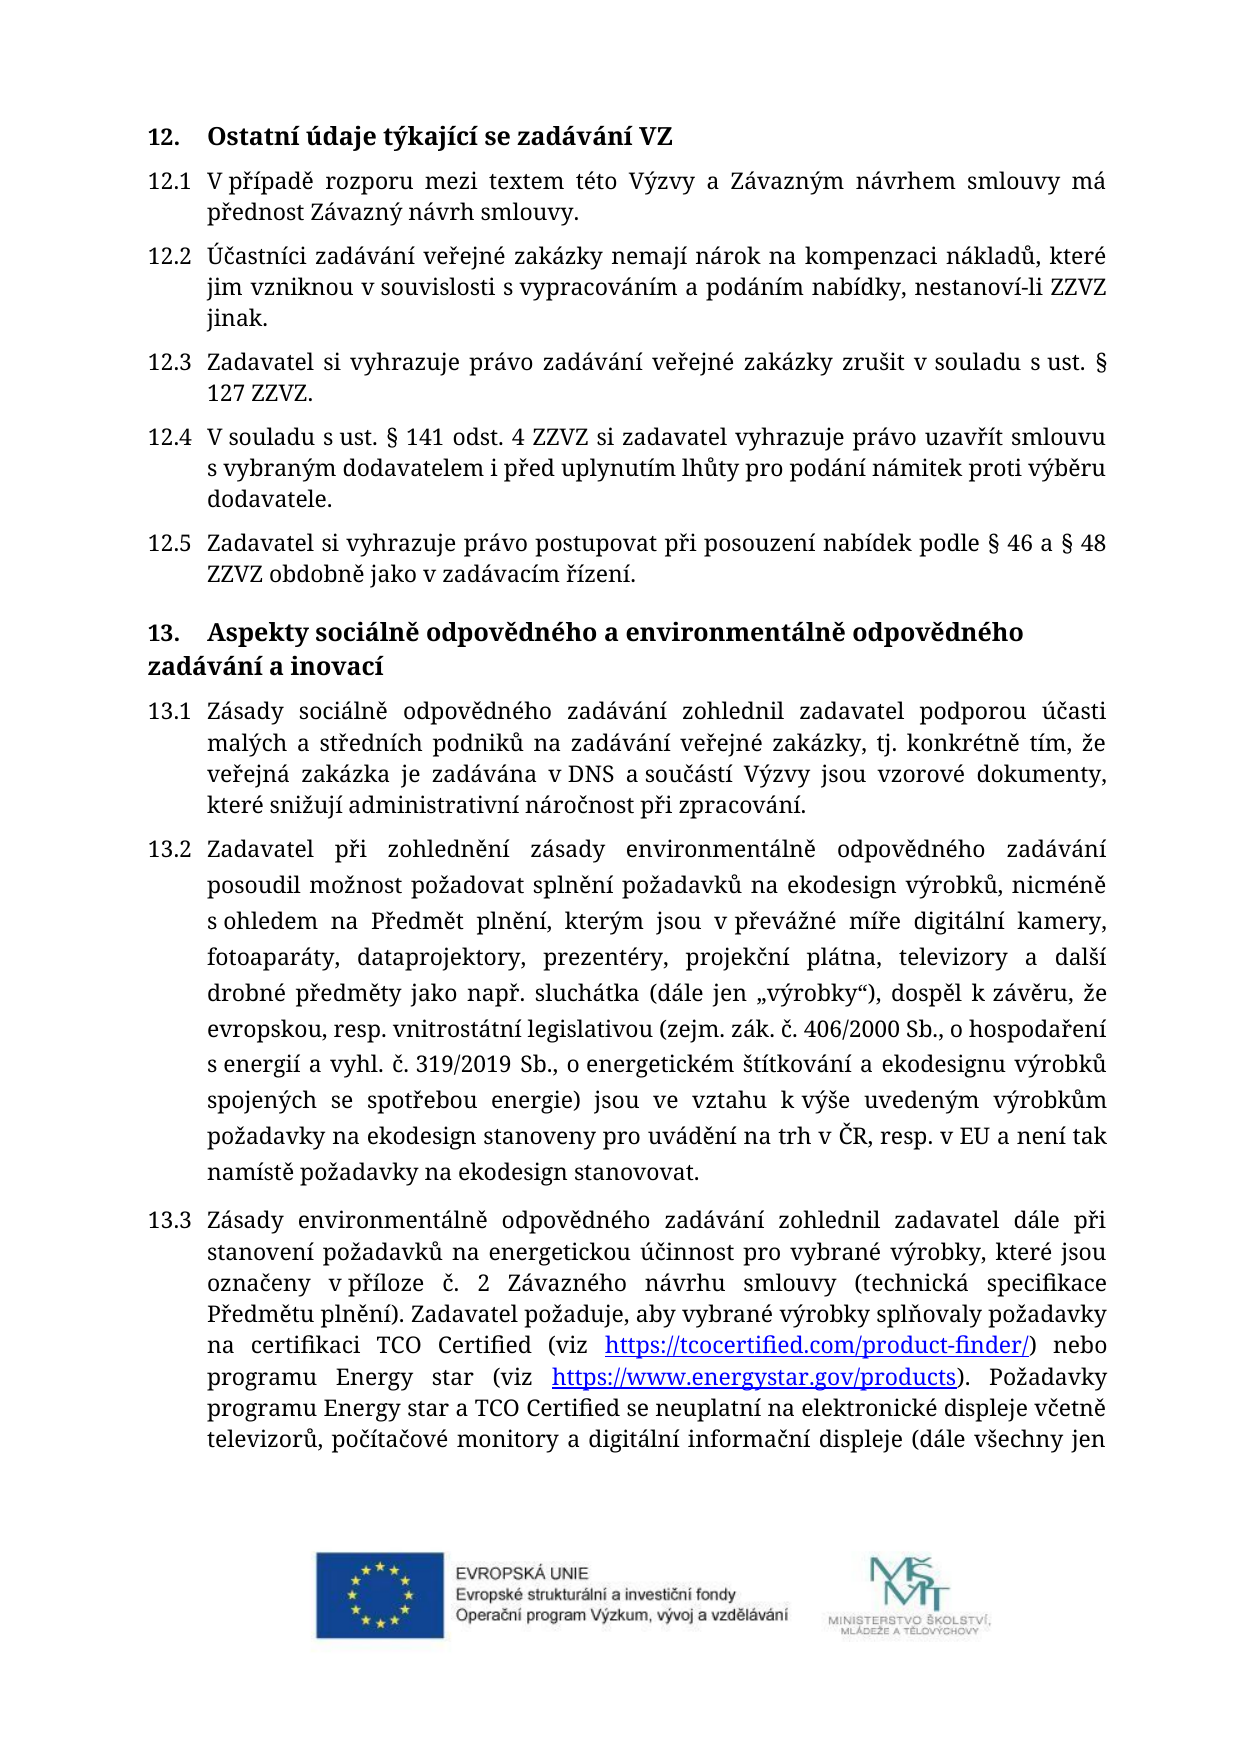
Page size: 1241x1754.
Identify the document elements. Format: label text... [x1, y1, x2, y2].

list Zadavatel si vyhrazuje právo postupovat při posouzení nabídek podle § 46 a § 48 ZZVZ obdobně jako v zadávacím řízení. [148, 527, 1107, 590]
list Účastníci zadávání veřejné zakázky nemají nárok na kompenzaci nákladů, které jim vzniknou v souvislosti s vypracováním a podáním nabídky, nestanoví-li ZZVZ jinak. [148, 240, 1107, 333]
list Zadavatel si vyhrazuje právo zadávání veřejné zakázky zrušit v souladu s ust. § 127 ZZVZ. [148, 346, 1107, 408]
list Zadavatel při zohlednění zásady environmentálně odpovědného zadávání posoudil možnost požadovat splnění požadavků na ekodesign výrobků, nicméně s ohledem na Předmět plnění, kterým jsou v převážné míře digitální kamery, fotoaparáty, dataprojektory, prezentéry, projekční plátna, televizory a další drobné předměty jako např. sluchátka (dále jen „výrobky“), dospěl k závěru, že evropskou, resp. vnitrostátní legislativou (zejm. zák. č. 406/2000 Sb., o hospodaření s energií a vyhl. č. 319/2019 Sb., o energetickém štítkování a ekodesignu výrobků spojených se spotřebou energie) jsou ve vztahu k výše uvedeným výrobkům požadavky na ekodesign stanoveny pro uvádění na trh v ČR, resp. v EU a není tak namístě požadavky na ekodesign stanovovat. [148, 833, 1107, 1187]
subtitle Aspekty sociálně odpovědného a environmentálně odpovědného zadávání a inovací [148, 615, 1107, 683]
subtitle Ostatní údaje týkající se zadávání VZ [148, 118, 1107, 152]
list V případě rozporu mezi textem této Výzvy a Závazným návrhem smlouvy má přednost Závazný návrh smlouvy. [148, 165, 1107, 227]
list V souladu s ust. § 141 odst. 4 ZZVZ si zadavatel vyhrazuje právo uzavřít smlouvu s vybraným dodavatelem i před uplynutím lhůty pro podání námitek proti výběru dodavatele. [148, 421, 1107, 515]
text 13.1 Zásady sociálně odpovědného zadávání zohlednil zadavatel podporou účasti malých a středních podniků na zadávání veřejné zakázky, tj. konkrétně tím, že veřejná zakázka je zadávána v DNS a součástí Výzvy jsou vzorové dokumenty, které snižují administrativní náročnost při zpracování. [148, 695, 1107, 820]
picture [271, 1511, 1028, 1681]
